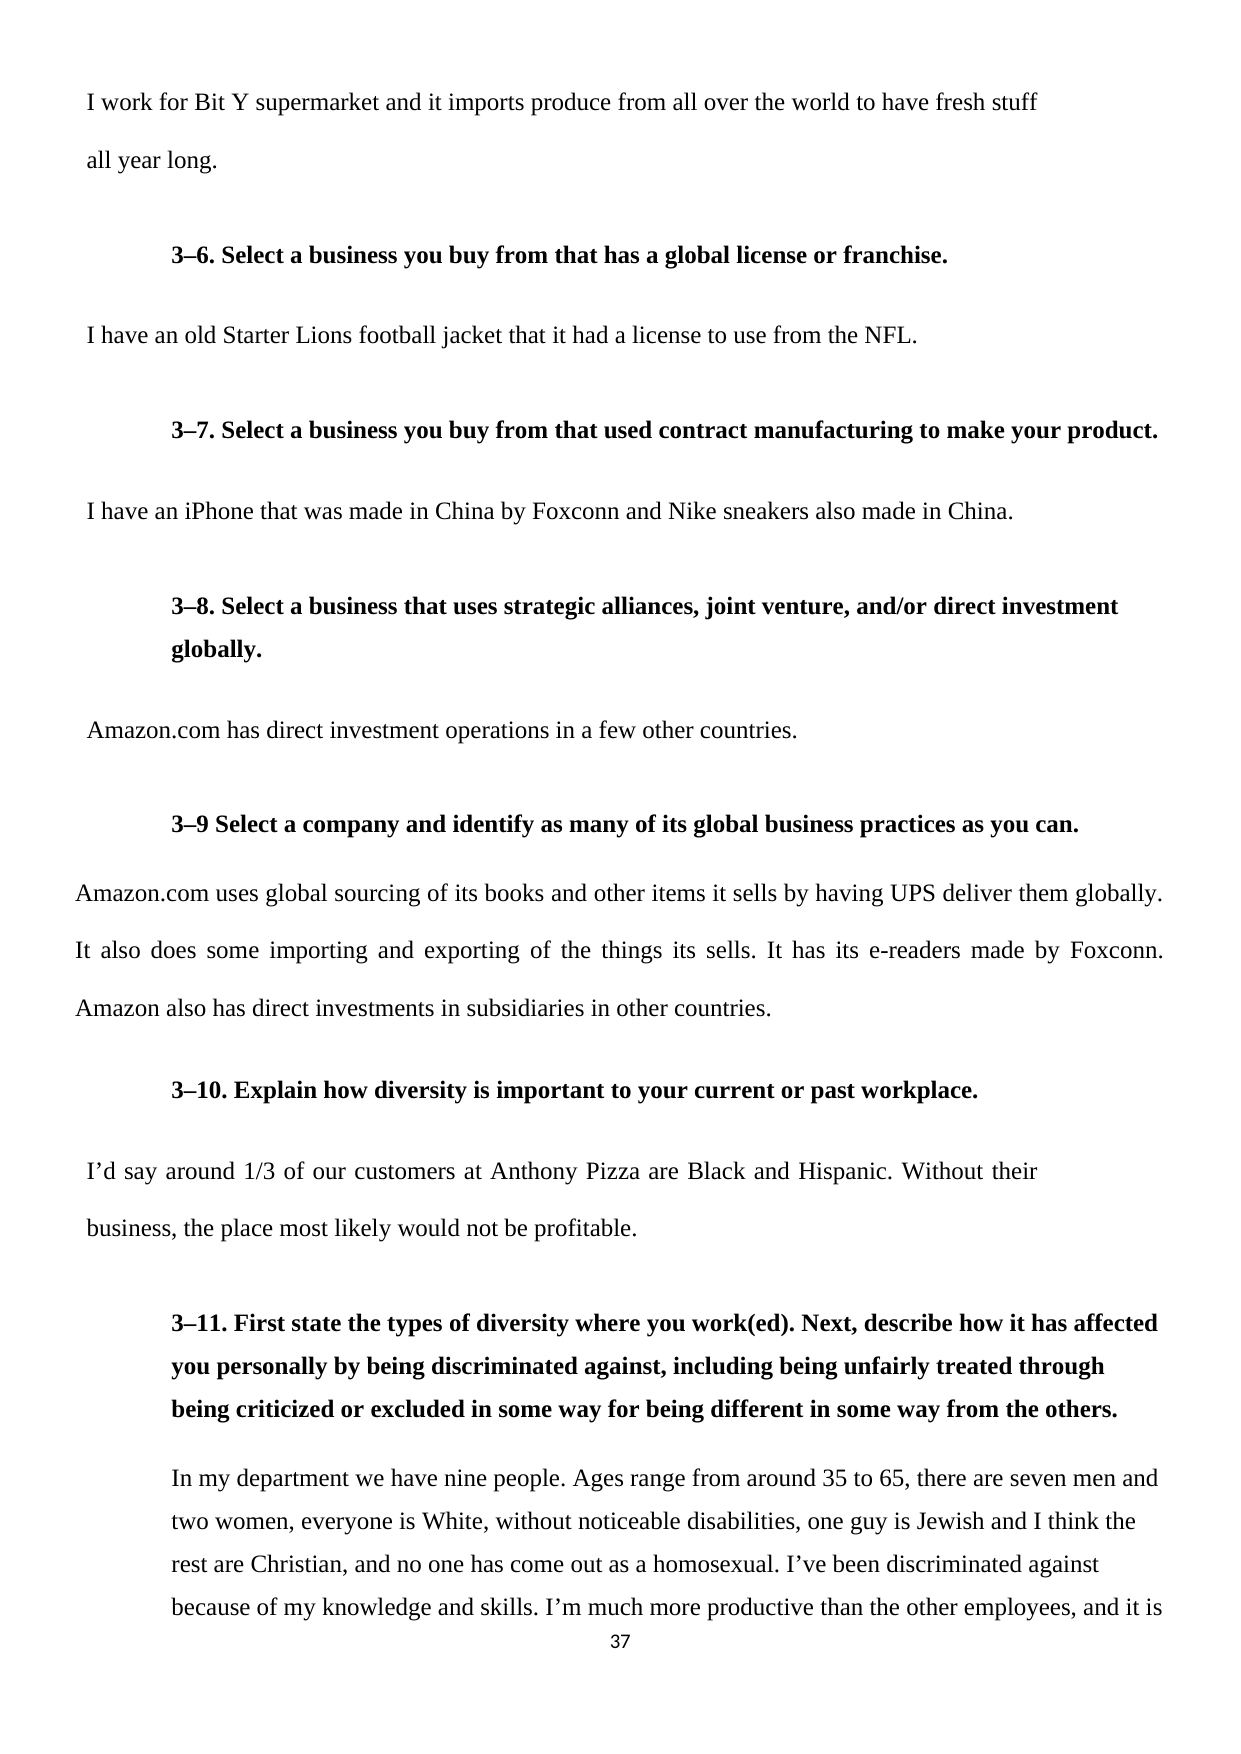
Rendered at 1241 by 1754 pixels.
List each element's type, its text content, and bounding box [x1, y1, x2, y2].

text 3–11. First state the types of diversity where you work(ed). Next, describe how it has affected you personally by being discriminated against, including being unfairly treated through being criticized or excluded in some way for being different in some way from the others. [171, 1308, 1165, 1423]
text 3–9 Select a company and identify as many of its global business practices as you can. [171, 809, 1165, 838]
table_header Amazon.com has direct investment operations in a few other countries. [75, 702, 1050, 797]
table_header I’d say around 1/3 of our customers at Anthony Pizza are Black and Hispanic. Without their business, the place most likely would not be profitable. [75, 1143, 1050, 1296]
table_header I have an old Starter Lions football jacket that it had a license to use from the NFL. [75, 308, 1050, 403]
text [171, 1463, 1165, 1621]
table_header I have an iPhone that was made in China by Foxconn and Nike sneakers also made in China. [75, 484, 1050, 578]
text 3–6. Select a business you buy from that has a global license or franchise. [171, 240, 1165, 269]
text 3–7. Select a business you buy from that used contract manufacturing to make your product. [171, 415, 1165, 444]
text 3–8. Select a business that uses strategic alliances, joint venture, and/or direct investment globally. [171, 591, 1165, 663]
table_header I work for Bit Y supermarket and it imports produce from all over the world to have fresh stuff all year long. [75, 75, 1050, 227]
text Amazon.com uses global sourcing of its books and other items it sells by having UPS deliver them globally. It also does some importing and exporting of the things its sells. It has its e-readers made by Foxconn. Amazon also has direct investments in subsidiaries in other countries. [75, 878, 1165, 1021]
text 3–10. Explain how diversity is important to your current or past workplace. [171, 1075, 1165, 1104]
